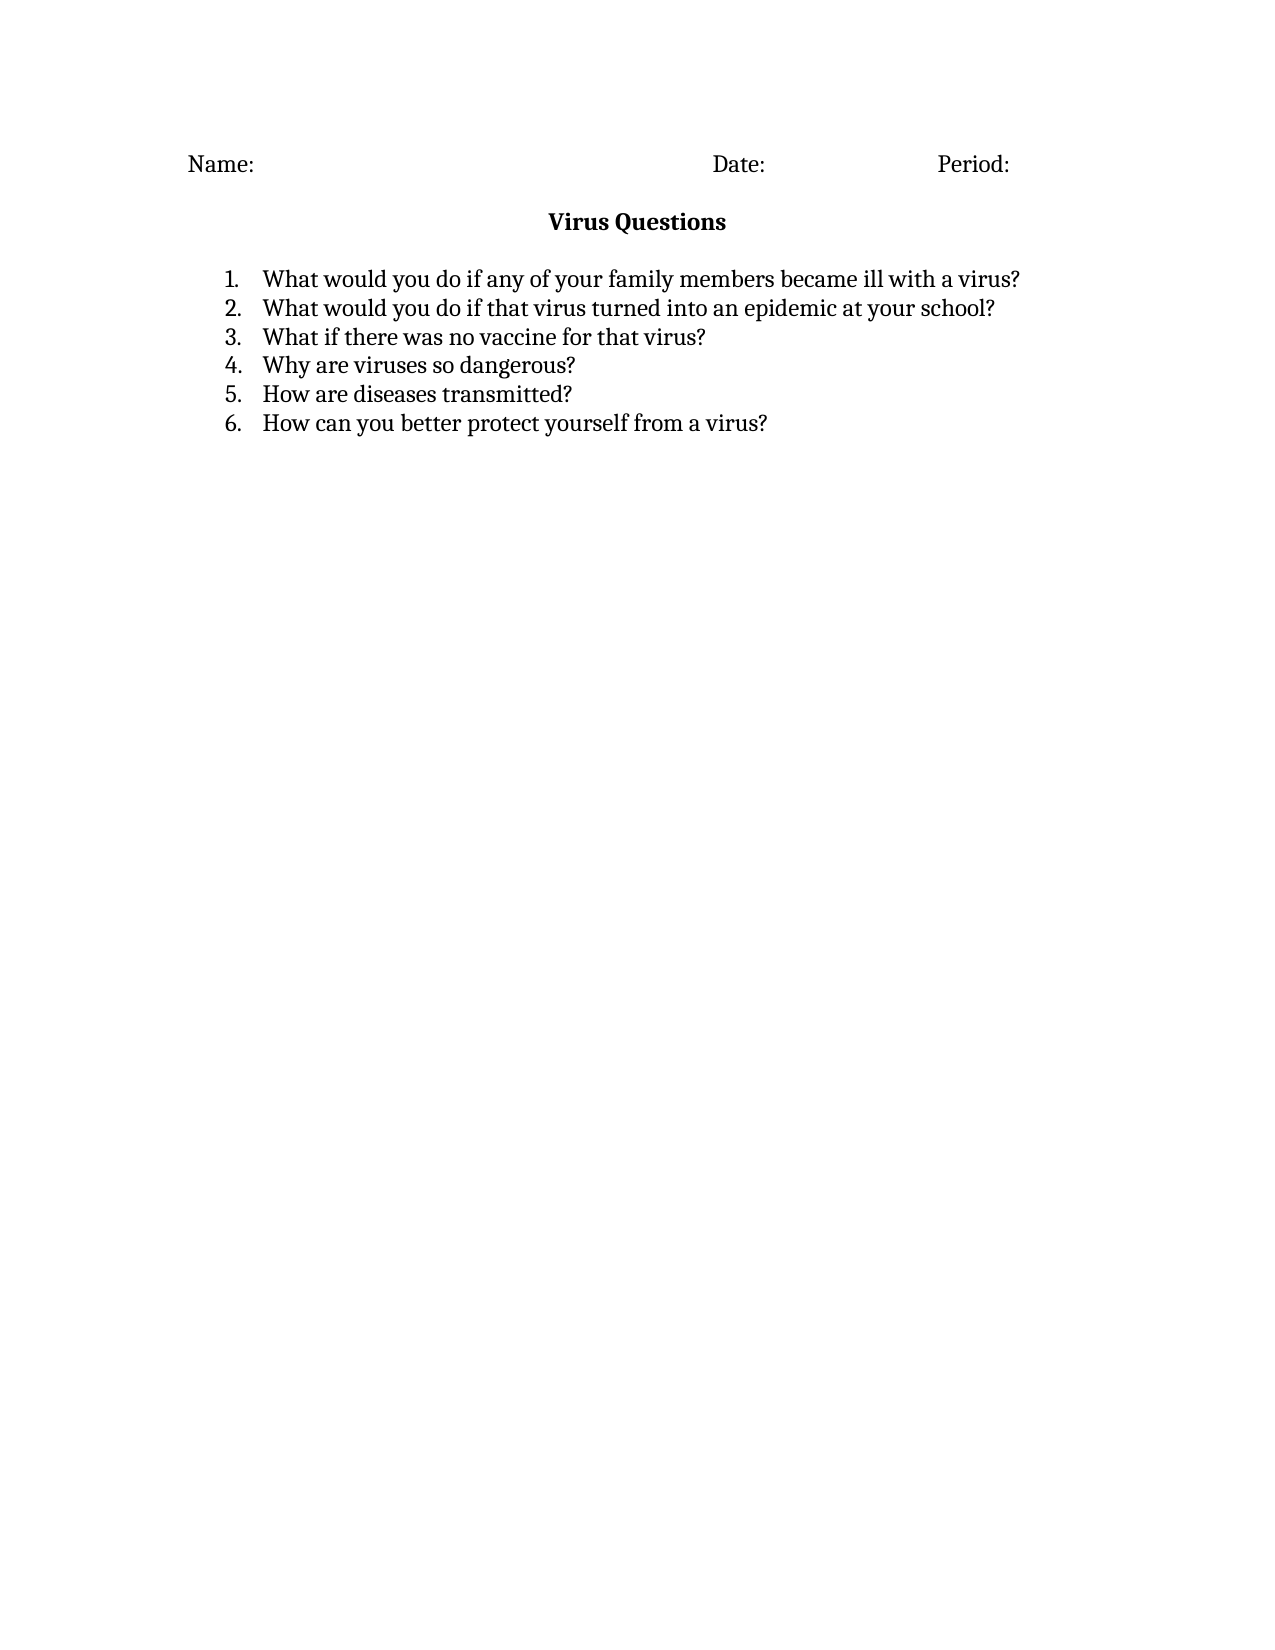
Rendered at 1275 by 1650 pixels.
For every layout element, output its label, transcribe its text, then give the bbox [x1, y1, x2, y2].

list How can you better protect yourself from a virus? [225, 409, 1087, 437]
list What would you do if any of your family members became ill with a virus? [225, 265, 1087, 294]
list What if there was no vaccine for that virus? [225, 322, 1087, 351]
list Why are viruses so dangerous? [225, 351, 1087, 380]
text Name: Date: Period: [187, 150, 1087, 179]
list How are diseases transmitted? [225, 380, 1087, 409]
list What would you do if that virus turned into an epidemic at your school? [225, 294, 1087, 322]
text Virus Questions [187, 207, 1087, 236]
